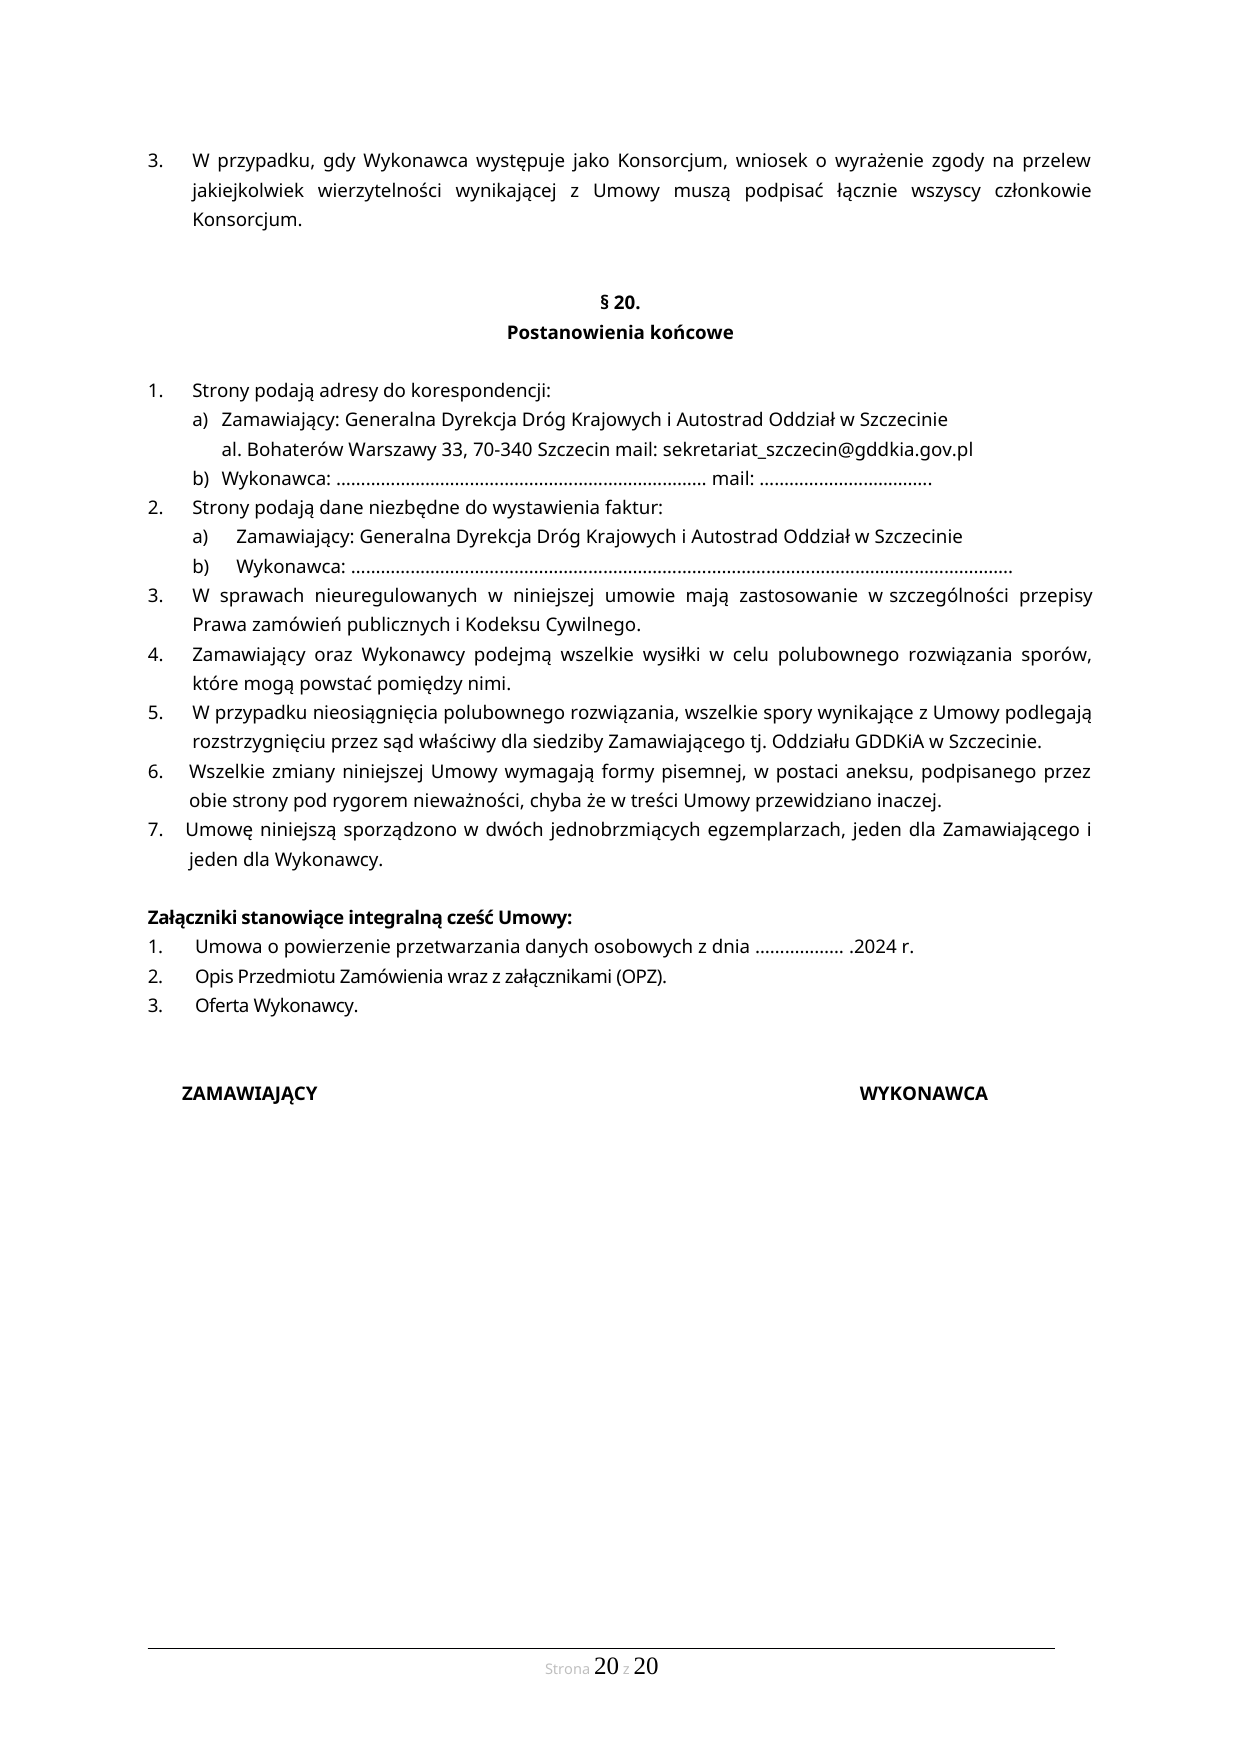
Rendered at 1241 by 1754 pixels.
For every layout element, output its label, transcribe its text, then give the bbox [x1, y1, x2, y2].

list Oferta Wykonawcy. [148, 992, 1089, 1018]
list W przypadku, gdy Wykonawca występuje jako Konsorcjum, wniosek o wyrażenie zgody na przelew jakiejkolwiek wierzytelności wynikającej z Umowy muszą podpisać łącznie wszyscy członkowie Konsorcjum. [148, 148, 1093, 232]
list Zamawiający: Generalna Dyrekcja Dróg Krajowych i Autostrad Oddział w Szczecinie [192, 524, 1093, 549]
text § 20. [148, 290, 1093, 315]
list Wszelkie zmiany niniejszej Umowy wymagają formy pisemnej, w postaci aneksu, podpisanego przez obie strony pod rygorem nieważności, chyba że w treści Umowy przewidziano inaczej. [148, 758, 1093, 813]
list Wykonawca: …………………………………………………………………………………………………………………….. [192, 553, 1093, 579]
text ZAMAWIAJĄCY WYKONAWCA [148, 1080, 1093, 1106]
list W sprawach nieuregulowanych w niniejszej umowie mają zastosowanie w szczególności przepisy Prawa zamówień publicznych i Kodeksu Cywilnego. [148, 582, 1093, 637]
list Opis Przedmiotu Zamówienia wraz z załącznikami (OPZ). [148, 963, 1089, 988]
text Postanowienia końcowe [148, 319, 1093, 344]
list Umowę niniejszą sporządzono w dwóch jednobrzmiących egzemplarzach, jeden dla Zamawiającego i jeden dla Wykonawcy. [148, 817, 1093, 871]
list Strony podają dane niezbędne do wystawienia faktur: [148, 494, 1093, 520]
list Umowa o powierzenie przetwarzania danych osobowych z dnia ……………… .2024 r. [148, 934, 1089, 959]
list Strony podają adresy do korespondencji: [148, 377, 1093, 403]
list W przypadku nieosiągnięcia polubownego rozwiązania, wszelkie spory wynikające z Umowy podlegają rozstrzygnięciu przez sąd właściwy dla siedziby Zamawiającego tj. Oddziału GDDKiA w Szczecinie. [148, 699, 1093, 754]
list Zamawiający oraz Wykonawcy podejmą wszelkie wysiłki w celu polubownego rozwiązania sporów, które mogą powstać pomiędzy nimi. [148, 641, 1093, 696]
text Załączniki stanowiące integralną cześć Umowy: [148, 904, 1089, 930]
list Zamawiający: Generalna Dyrekcja Dróg Krajowych i Autostrad Oddział w Szczecinie [192, 407, 1093, 432]
text al. Bohaterów Warszawy 33, 70-340 Szczecin mail: sekretariat_szczecin@gddkia.gov.pl [221, 436, 1093, 462]
list Wykonawca: ………………………………………………………………… mail: …………………………….. [192, 465, 1093, 491]
